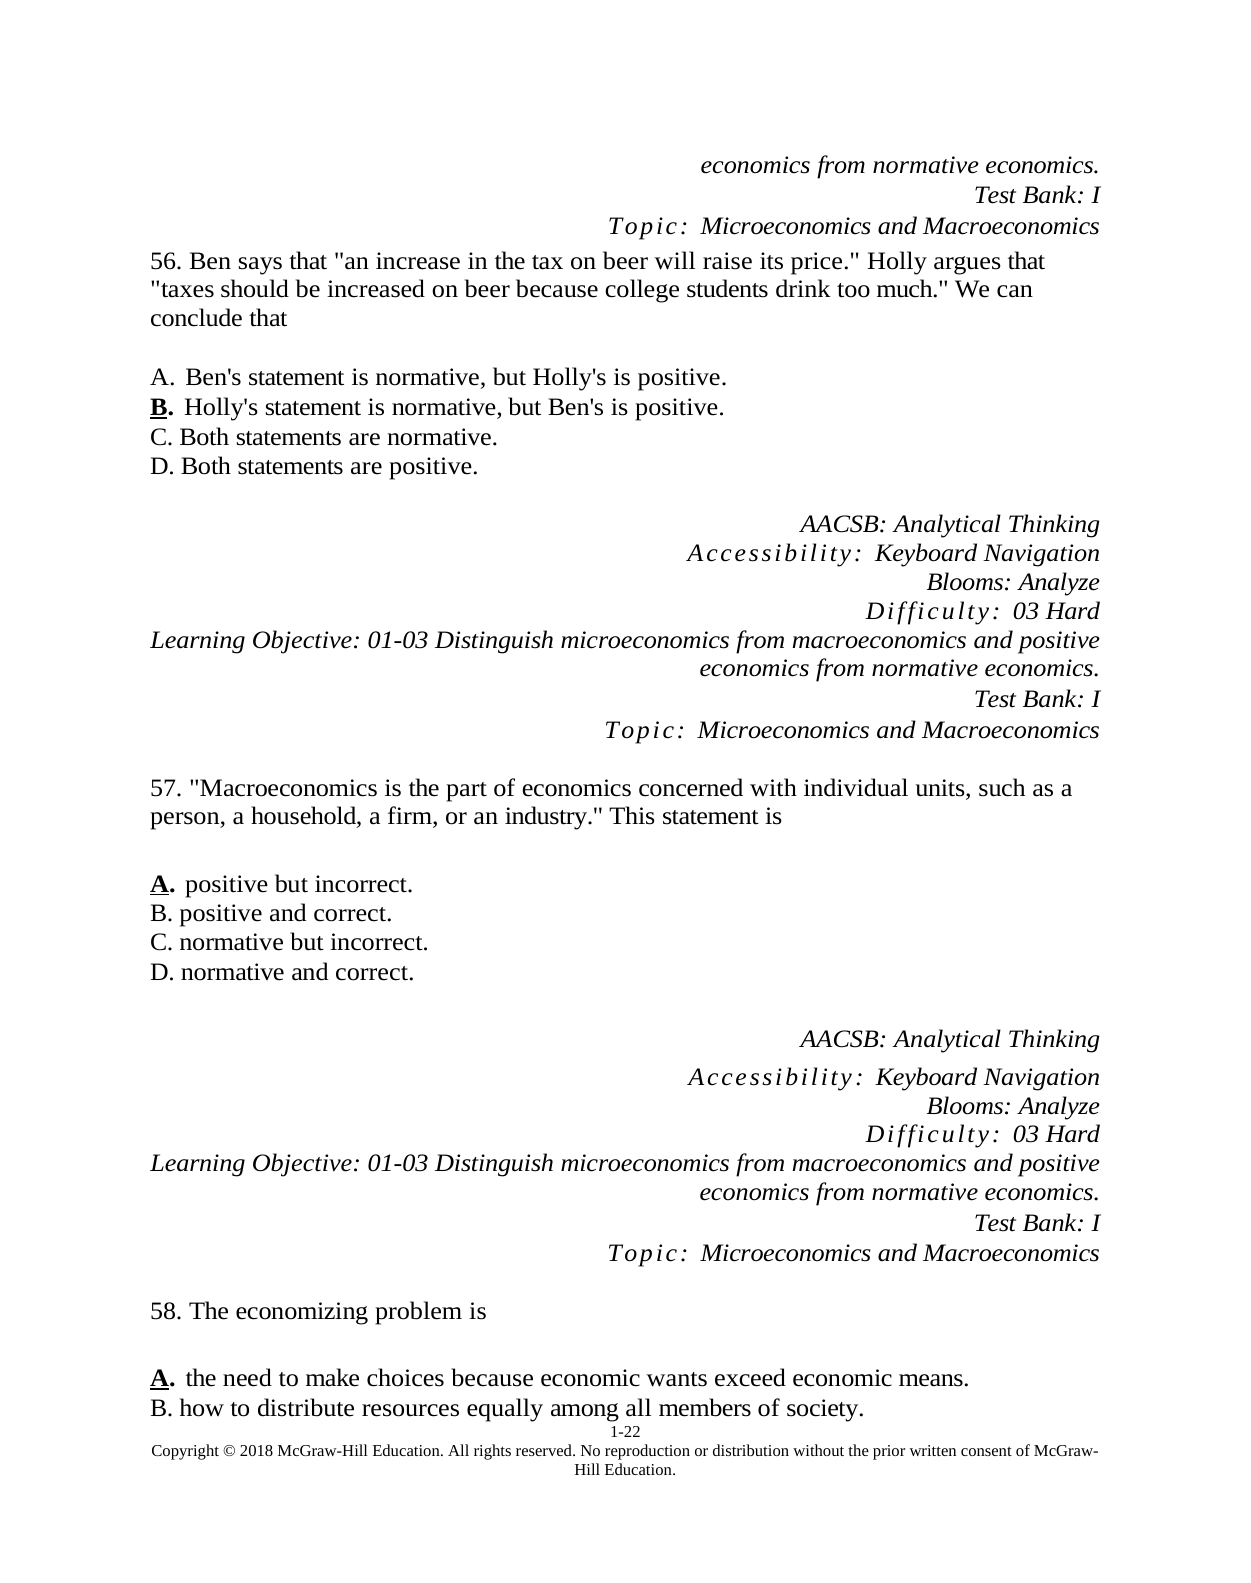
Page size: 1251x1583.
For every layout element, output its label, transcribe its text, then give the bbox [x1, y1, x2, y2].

text Topic: Microeconomics and Macroeconomics [150, 211, 1100, 240]
text Test Bank: I [150, 1208, 1100, 1236]
text Test Bank: I [150, 181, 1100, 209]
text A. positive but incorrect. [150, 869, 1100, 897]
text Topic: Microeconomics and Macroeconomics [150, 715, 1100, 743]
text A. Ben's statement is normative, but Holly's is positive. [150, 362, 1100, 391]
text B. Holly's statement is normative, but Ben's is positive. [150, 392, 1100, 421]
text B. positive and correct. [150, 898, 1100, 927]
text C. normative but incorrect. [150, 927, 1100, 956]
text Accessibility: Keyboard Navigation [150, 538, 1100, 567]
text Learning Objective: 01-03 Distinguish microeconomics from macroeconomics and positive economics from normative economics. [150, 625, 1100, 682]
text D. normative and correct. [150, 957, 1100, 986]
text Blooms: Analyze [150, 1091, 1100, 1119]
text Accessibility: Keyboard Navigation [150, 1062, 1100, 1091]
text Difficulty: 03 Hard [150, 1119, 1100, 1148]
text Topic: Microeconomics and Macroeconomics [150, 1238, 1100, 1267]
text AACSB: Analytical Thinking [150, 509, 1100, 538]
text D. Both statements are positive. [150, 451, 1100, 480]
text Difficulty: 03 Hard [150, 596, 1100, 625]
text 58. The economizing problem is [150, 1296, 1100, 1325]
text Learning Objective: 01-03 Distinguish microeconomics from macroeconomics and positive economics from normative economics. [150, 1148, 1100, 1206]
text Test Bank: I [150, 684, 1100, 713]
text 56. Ben says that "an increase in the tax on beer will raise its price." Holly argues that "taxes should be increased on beer because college students drink too much." We can conclude that [150, 246, 1072, 332]
text B. how to distribute resources equally among all members of society. [150, 1393, 1100, 1422]
text A. the need to make choices because economic wants exceed economic means. [150, 1363, 1100, 1392]
text 57. "Macroeconomics is the part of economics concerned with individual units, such as a person, a household, a firm, or an industry." This statement is [150, 773, 1100, 830]
text Blooms: Analyze [150, 567, 1100, 596]
text C. Both statements are normative. [150, 422, 1100, 450]
text AACSB: Analytical Thinking [150, 1024, 1100, 1053]
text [150, 150, 1100, 179]
